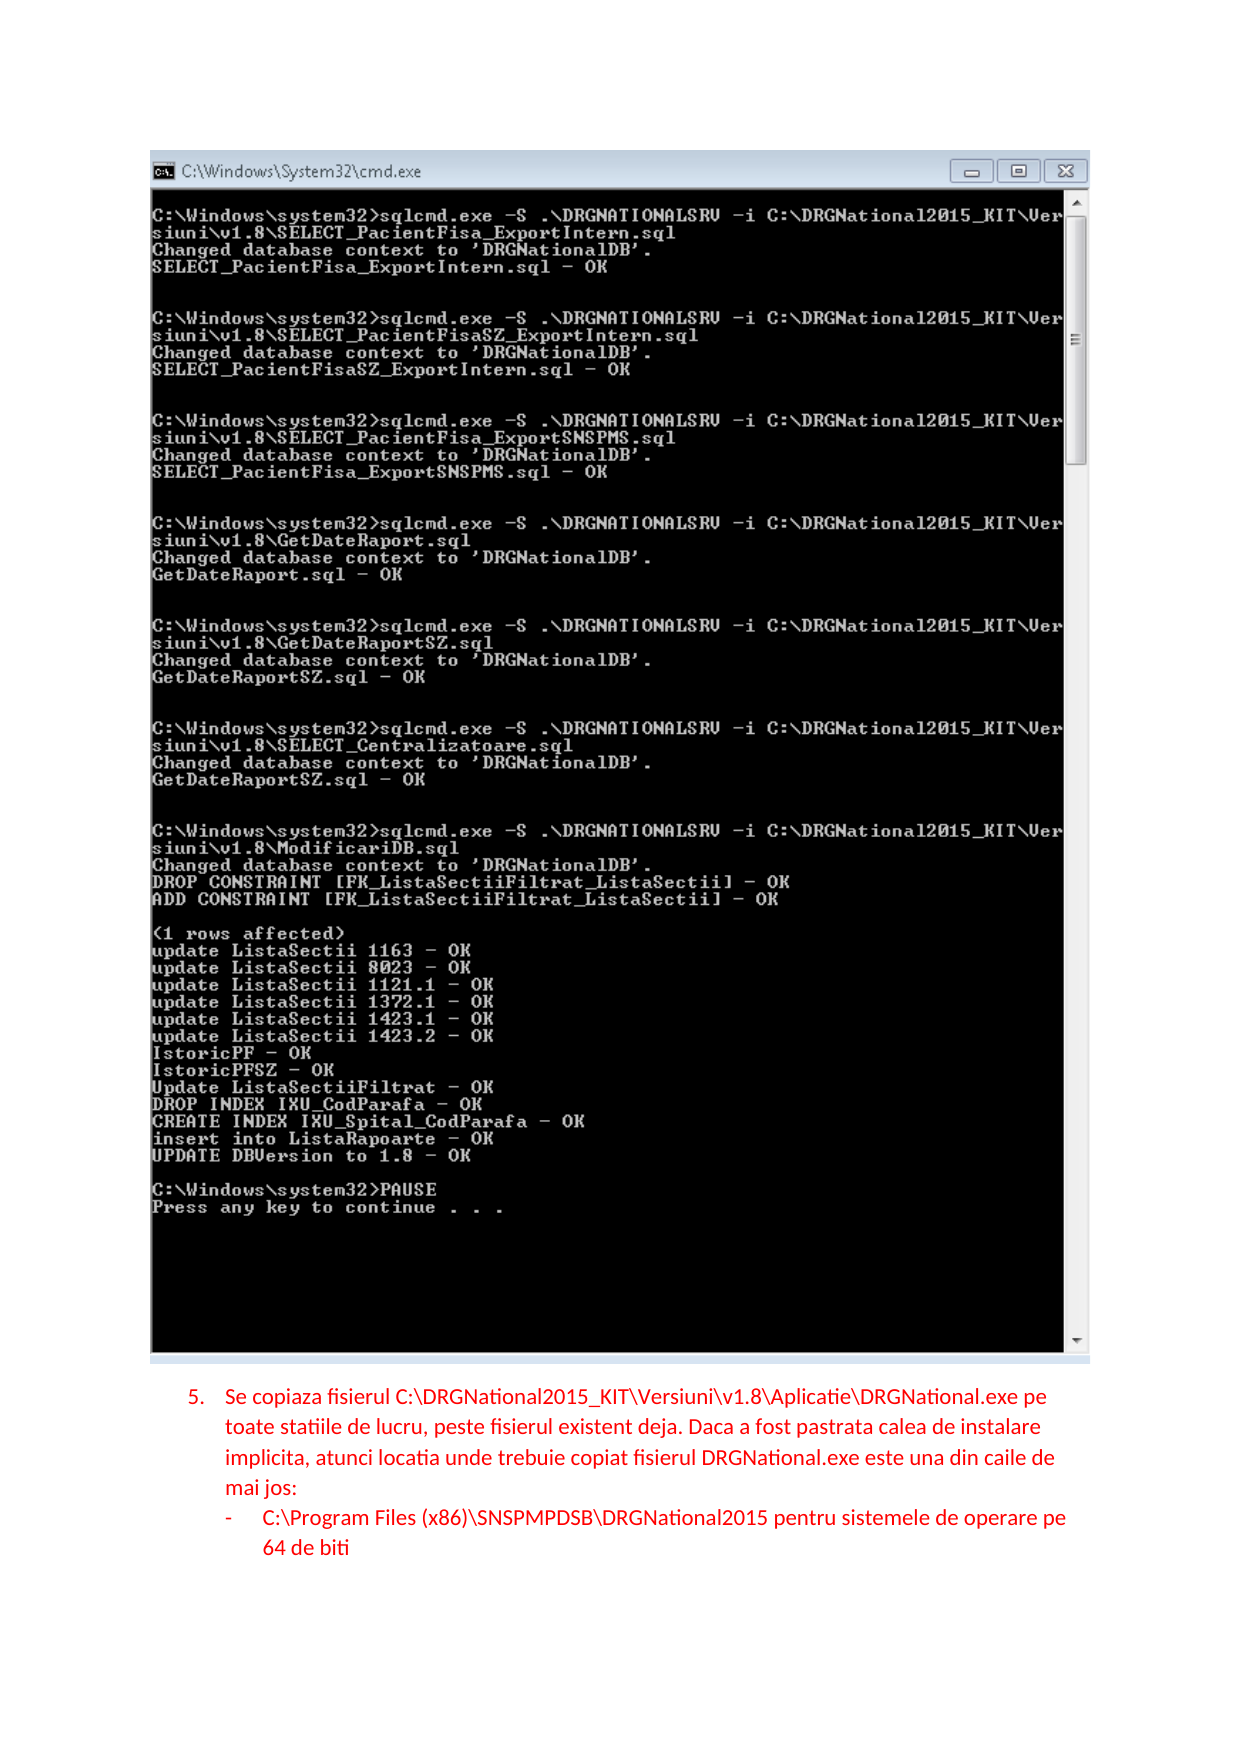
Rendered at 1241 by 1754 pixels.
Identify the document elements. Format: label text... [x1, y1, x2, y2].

list Se copiaza fisierul C:\DRGNational2015_KIT\Versiuni\v1.8\Aplicatie\DRGNational.exe pe toate statiile de lucru, peste fisierul existent deja. Daca a fost pastrata calea de instalare implicita, atunci locatia unde trebuie copiat fisierul DRGNational.exe este una din caile de mai jos: [187, 1382, 1090, 1501]
list C:\Program Files (x86)\SNSPMPDSB\DRGNational2015 pentru sistemele de operare pe 64 de biti [225, 1503, 1090, 1561]
picture [150, 150, 1091, 1364]
